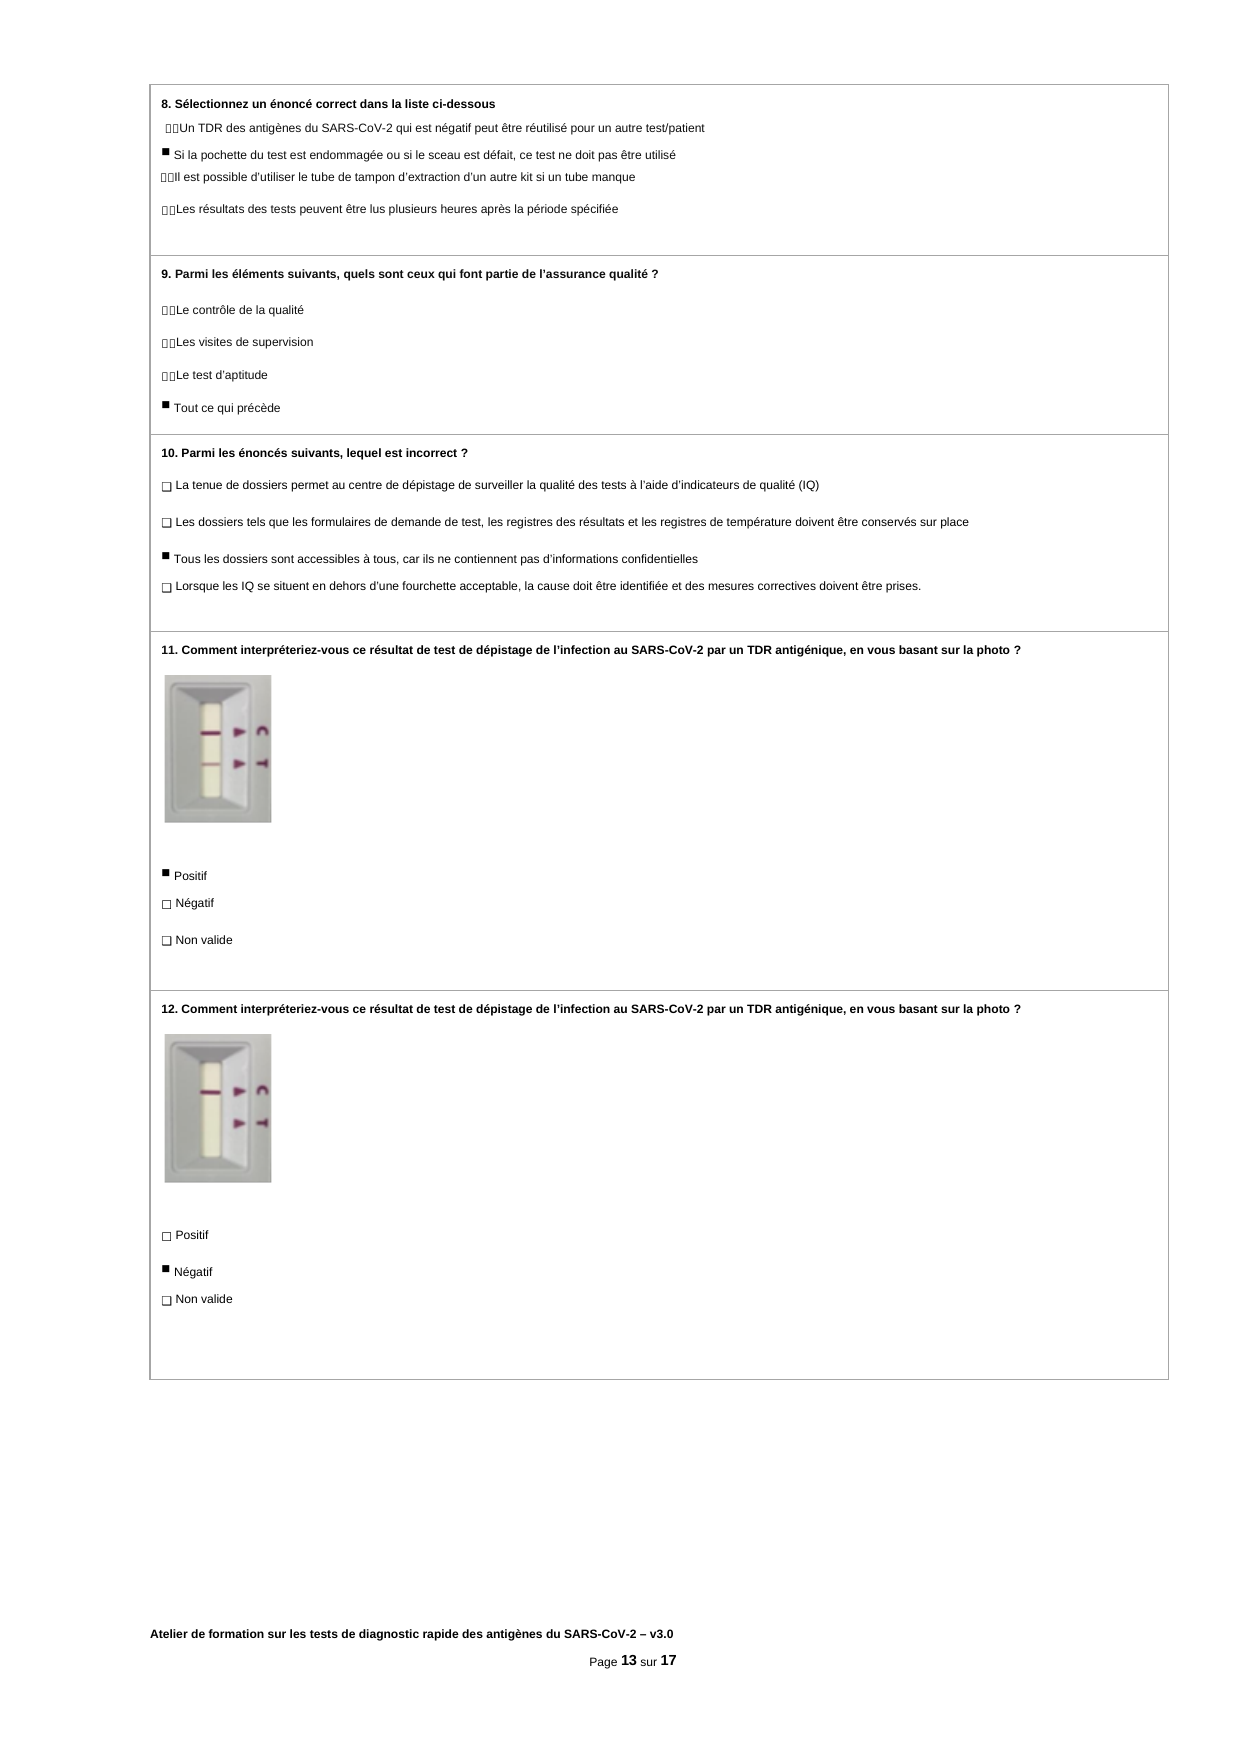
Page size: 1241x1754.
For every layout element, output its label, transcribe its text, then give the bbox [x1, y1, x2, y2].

table_cell 11. Comment interpréteriez-vous ce résultat de test de dépistage de l’infection au SARS-CoV-2 par un TDR antigénique, en vous basant sur la photo ? Positif ☐ Négatif ❑ Non valide [151, 632, 1168, 990]
table_cell 12. Comment interpréteriez-vous ce résultat de test de dépistage de l’infection au SARS-CoV-2 par un TDR antigénique, en vous basant sur la photo ? ☐ Positif Négatif ❑ Non valide [151, 991, 1168, 1379]
table_cell 8. Sélectionnez un énoncé correct dans la liste ci-dessous Un TDR des antigènes du SARS-CoV-2 qui est négatif peut être réutilisé pour un autre test/patient Si la pochette du test est endommagée ou si le sceau est défait, ce test ne doit pas être utilisé Il est possible d’utiliser le tube de tampon d’extraction d’un autre kit si un tube manque Les résultats des tests peuvent être lus plusieurs heures après la période spécifiée [151, 85, 1168, 255]
picture [164, 675, 272, 824]
picture [164, 1034, 272, 1184]
table_cell 9. Parmi les éléments suivants, quels sont ceux qui font partie de l’assurance qualité ? Le contrôle de la qualité Les visites de supervision Le test d’aptitude Tout ce qui précède [151, 256, 1168, 434]
table_cell 10. Parmi les énoncés suivants, lequel est incorrect ? ❑ La tenue de dossiers permet au centre de dépistage de surveiller la qualité des tests à l’aide d’indicateurs de qualité (IQ) ❑ Les dossiers tels que les formulaires de demande de test, les registres des résultats et les registres de température doivent être conservés sur place Tous les dossiers sont accessibles à tous, car ils ne contiennent pas d’informations confidentielles ❑ Lorsque les IQ se situent en dehors d’une fourchette acceptable, la cause doit être identifiée et des mesures correctives doivent être prises. [151, 435, 1168, 631]
